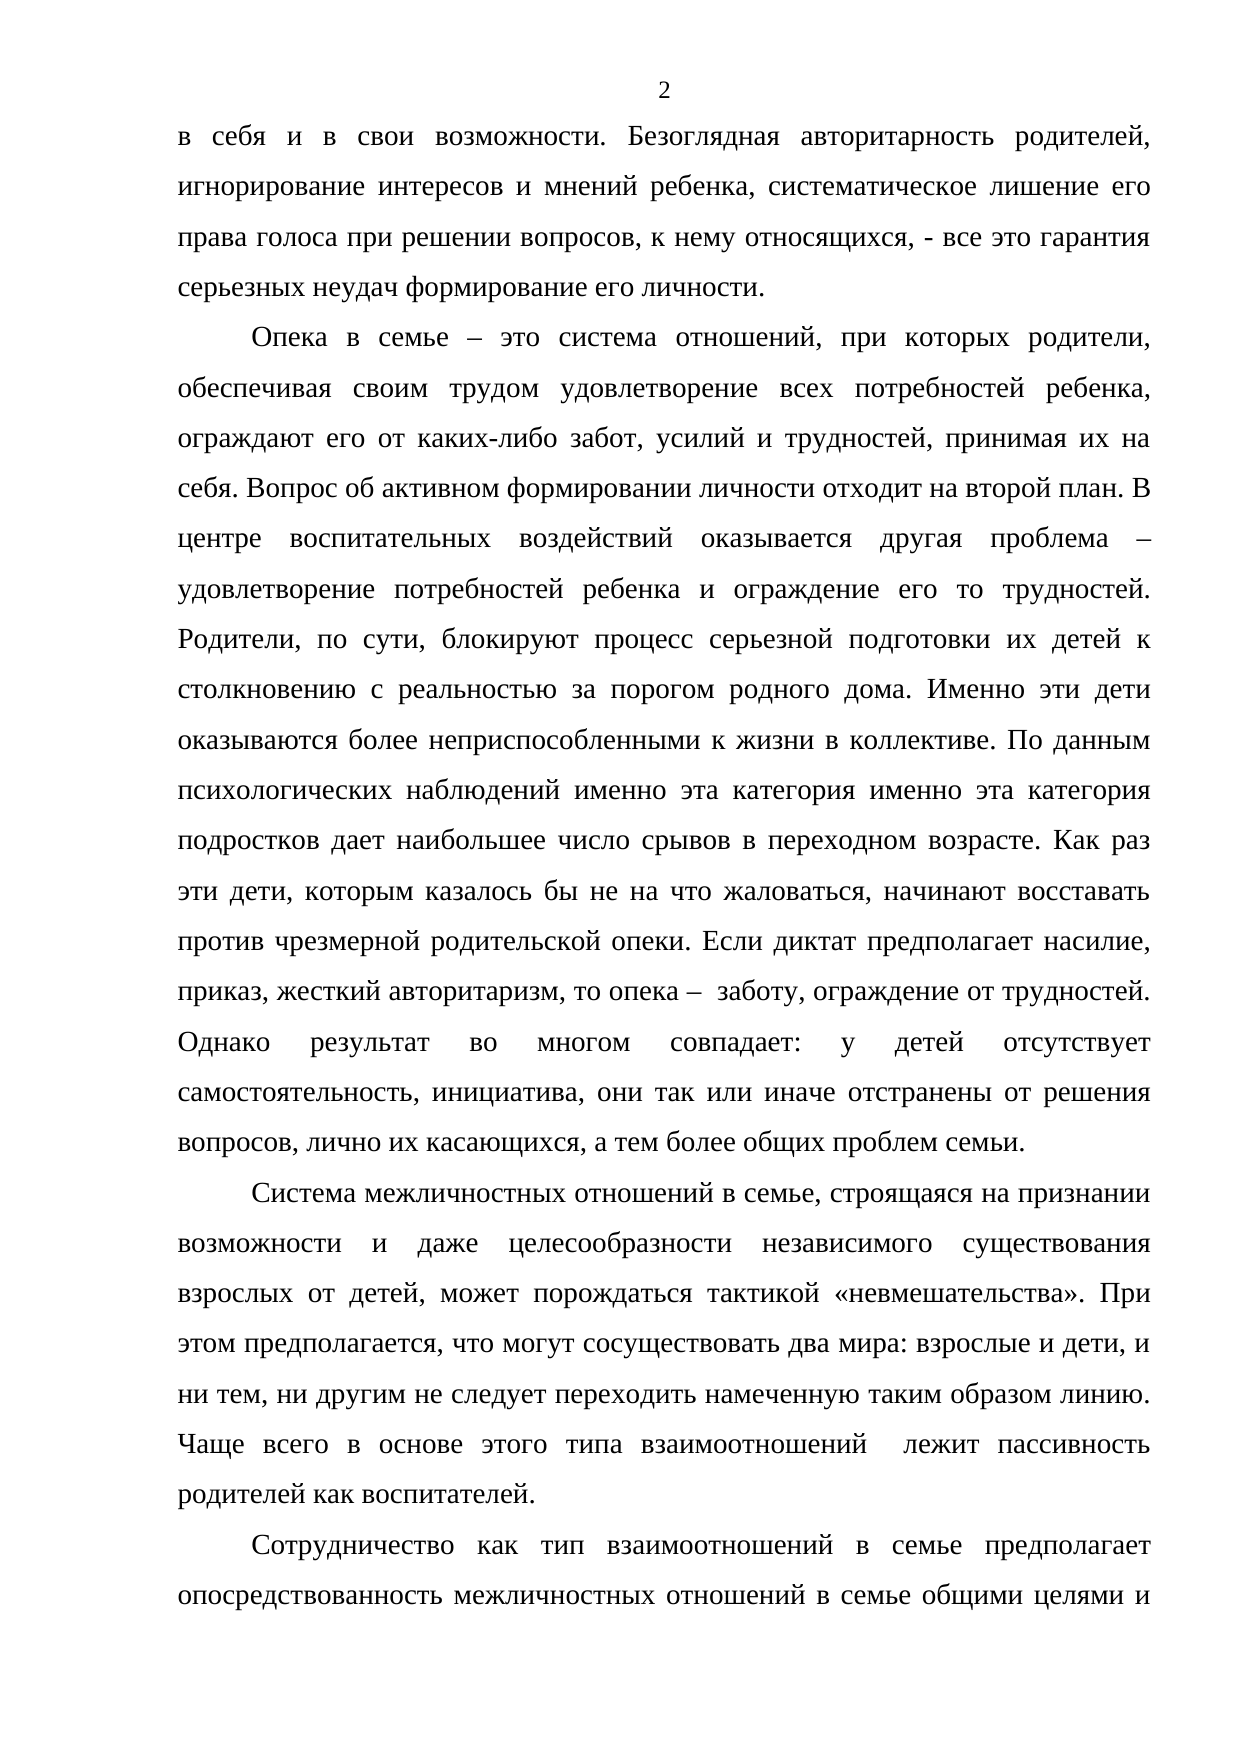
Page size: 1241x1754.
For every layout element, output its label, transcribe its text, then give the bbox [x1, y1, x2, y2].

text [177, 1527, 1152, 1611]
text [177, 118, 1152, 303]
text Опека в семье – это система отношений, при которых родители, обеспечивая своим трудом удовлетворение всех потребностей ребенка, ограждают его от каких-либо забот, усилий и трудностей, принимая их на себя. Вопрос об активном формировании личности отходит на второй план. В центре воспитательных воздействий оказывается другая проблема – удовлетворение потребностей ребенка и ограждение его то трудностей. Родители, по сути, блокируют процесс серьезной подготовки их детей к столкновению с реальностью за порогом родного дома. Именно эти дети оказываются более неприспособленными к жизни в коллективе. По данным психологических наблюдений именно эта категория именно эта категория подростков дает наибольшее число срывов в переходном возрасте. Как раз эти дети, которым казалось бы не на что жаловаться, начинают восставать против чрезмерной родительской опеки. Если диктат предполагает насилие, приказ, жесткий авторитаризм, то опека – заботу, ограждение от трудностей. Однако результат во многом совпадает: у детей отсутствует самостоятельность, инициатива, они так или иначе отстранены от решения вопросов, лично их касающихся, а тем более общих проблем семьи. [177, 319, 1152, 1158]
text Система межличностных отношений в семье, строящаяся на признании возможности и даже целесообразности независимого существования взрослых от детей, может порождаться тактикой «невмешательства». При этом предполагается, что могут сосуществовать два мира: взрослые и дети, и ни тем, ни другим не следует переходить намеченную таким образом линию. Чаще всего в основе этого типа взаимоотношений лежит пассивность родителей как воспитателей. [177, 1175, 1152, 1510]
